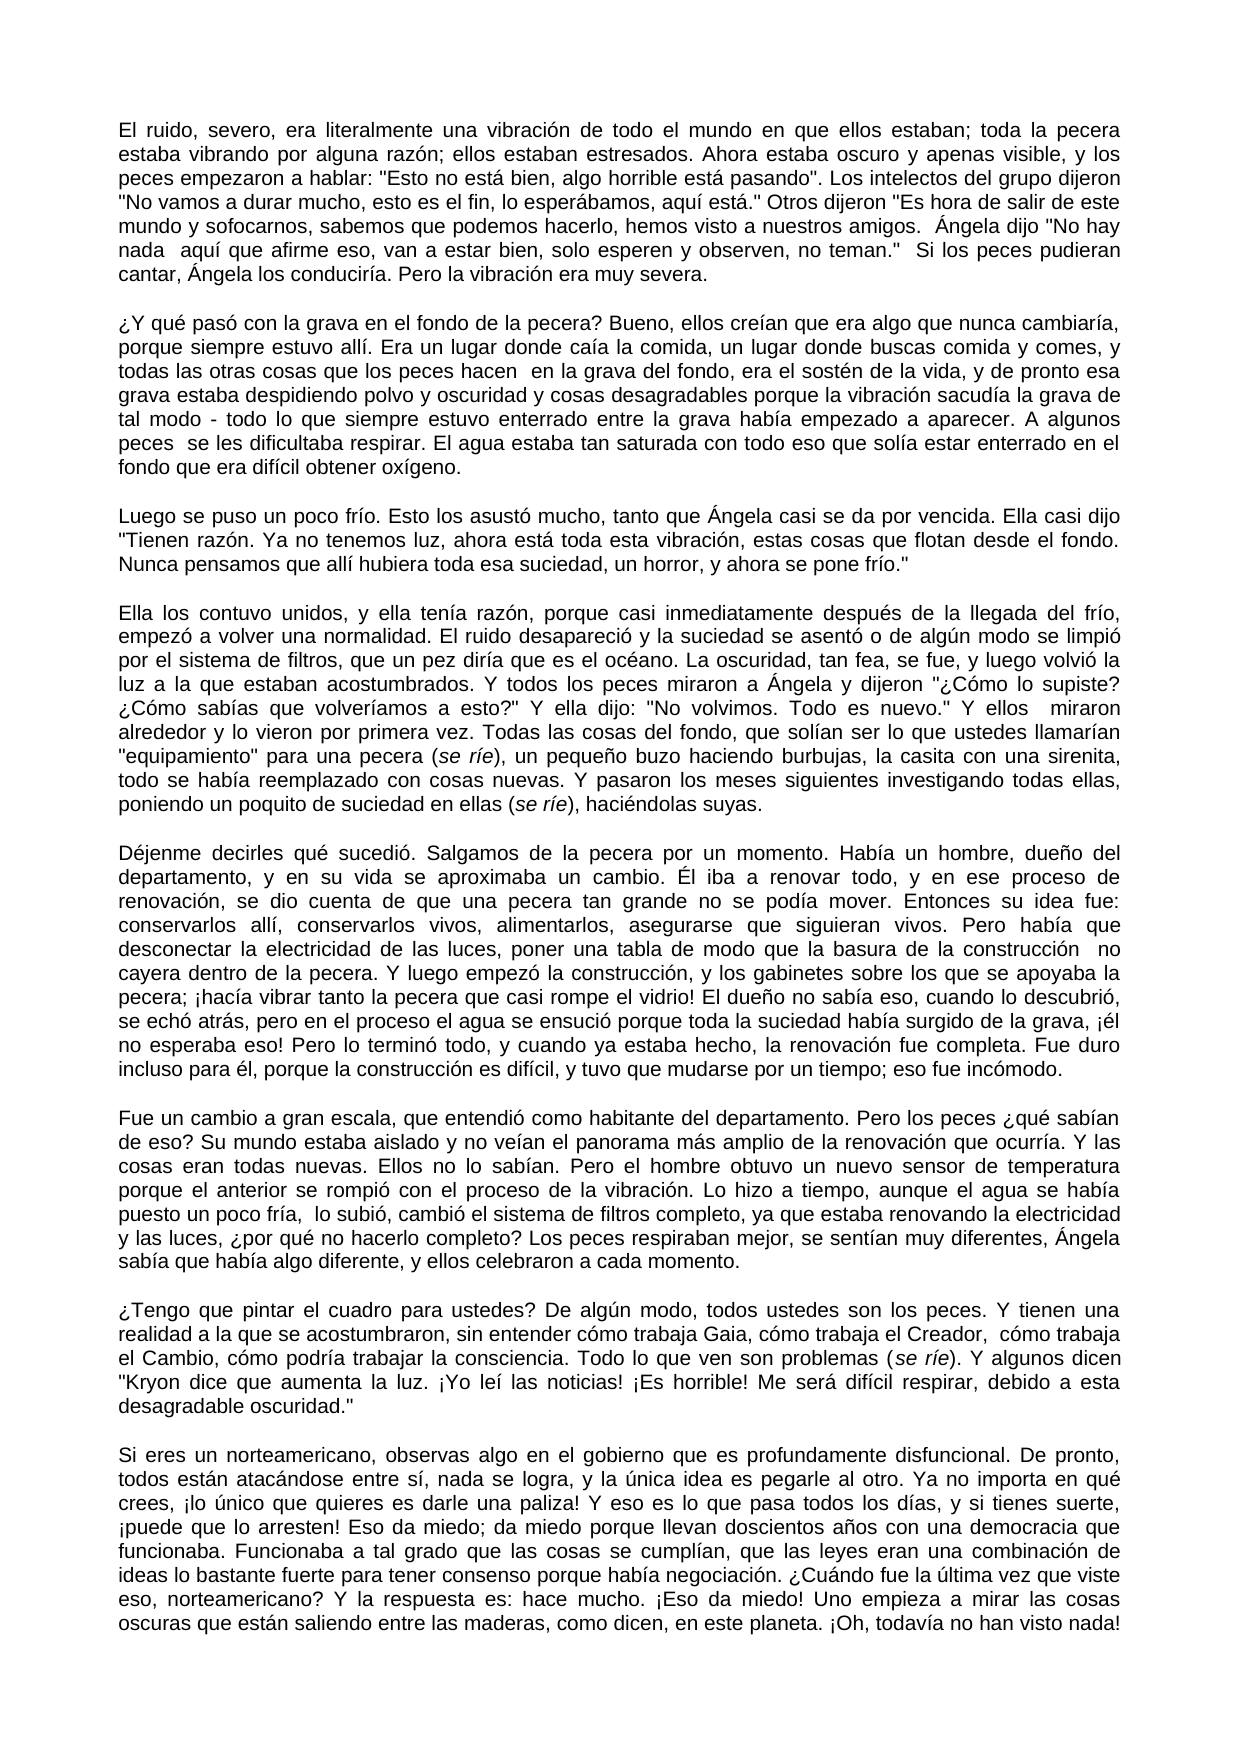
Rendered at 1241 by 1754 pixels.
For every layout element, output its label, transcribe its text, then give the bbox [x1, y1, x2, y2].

text ¿Y qué pasó con la grava en el fondo de la pecera? Bueno, ellos creían que era algo que nunca cambiaría, porque siempre estuvo allí. Era un lugar donde caía la comida, un lugar donde buscas comida y comes, y todas las otras cosas que los peces hacen en la grava del fondo, era el sostén de la vida, y de pronto esa grava estaba despidiendo polvo y oscuridad y cosas desagradables porque la vibración sacudía la grava de tal modo - todo lo que siempre estuvo enterrado entre la grava había empezado a aparecer. A algunos peces se les dificultaba respirar. El agua estaba tan saturada con todo eso que solía estar enterrado en el fondo que era difícil obtener oxígeno. [118, 311, 1122, 478]
text Fue un cambio a gran escala, que entendió como habitante del departamento. Pero los peces ¿qué sabían de eso? Su mundo estaba aislado y no veían el panorama más amplio de la renovación que ocurría. Y las cosas eran todas nuevas. Ellos no lo sabían. Pero el hombre obtuvo un nuevo sensor de temperatura porque el anterior se rompió con el proceso de la vibración. Lo hizo a tiempo, aunque el agua se había puesto un poco fría, lo subió, cambió el sistema de filtros completo, ya que estaba renovando la electricidad y las luces, ¿por qué no hacerlo completo? Los peces respiraban mejor, se sentían muy diferentes, Ángela sabía que había algo diferente, y ellos celebraron a cada momento. [118, 1106, 1122, 1273]
text Luego se puso un poco frío. Esto los asustó mucho, tanto que Ángela casi se da por vencida. Ella casi dijo "Tienen razón. Ya no tenemos luz, ahora está toda esta vibración, estas cosas que flotan desde el fondo. Nunca pensamos que allí hubiera toda esa suciedad, un horror, y ahora se pone frío." [118, 503, 1122, 575]
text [118, 1443, 1122, 1635]
text Déjenme decirles qué sucedió. Salgamos de la pecera por un momento. Había un hombre, dueño del departamento, y en su vida se aproximaba un cambio. Él iba a renovar todo, y en ese proceso de renovación, se dio cuenta de que una pecera tan grande no se podía mover. Entonces su idea fue: conservarlos allí, conservarlos vivos, alimentarlos, asegurarse que siguieran vivos. Pero había que desconectar la electricidad de las luces, poner una tabla de modo que la basura de la construcción no cayera dentro de la pecera. Y luego empezó la construcción, y los gabinetes sobre los que se apoyaba la pecera; ¡hacía vibrar tanto la pecera que casi rompe el vidrio! El dueño no sabía eso, cuando lo descubrió, se echó atrás, pero en el proceso el agua se ensució porque toda la suciedad había surgido de la grava, ¡él no esperaba eso! Pero lo terminó todo, y cuando ya estaba hecho, la renovación fue completa. Fue duro incluso para él, porque la construcción es difícil, y tuvo que mudarse por un tiempo; eso fue incómodo. [118, 841, 1122, 1081]
text Ella los contuvo unidos, y ella tenía razón, porque casi inmediatamente después de la llegada del frío, empezó a volver una normalidad. El ruido desapareció y la suciedad se asentó o de algún modo se limpió por el sistema de filtros, que un pez diría que es el océano. La oscuridad, tan fea, se fue, y luego volvió la luz a la que estaban acostumbrados. Y todos los peces miraron a Ángela y dijeron "¿Cómo lo supiste? ¿Cómo sabías que volveríamos a esto?" Y ella dijo: "No volvimos. Todo es nuevo." Y ellos miraron alrededor y lo vieron por primera vez. Todas las cosas del fondo, que solían ser lo que ustedes llamarían "equipamiento" para una pecera (se ríe), un pequeño buzo haciendo burbujas, la casita con una sirenita, todo se había reemplazado con cosas nuevas. Y pasaron los meses siguientes investigando todas ellas, poniendo un poquito de suciedad en ellas (se ríe), haciéndolas suyas. [118, 600, 1122, 816]
text El ruido, severo, era literalmente una vibración de todo el mundo en que ellos estaban; toda la pecera estaba vibrando por alguna razón; ellos estaban estresados. Ahora estaba oscuro y apenas visible, y los peces empezaron a hablar: "Esto no está bien, algo horrible está pasando". Los intelectos del grupo dijeron "No vamos a durar mucho, esto es el fin, lo esperábamos, aquí está." Otros dijeron "Es hora de salir de este mundo y sofocarnos, sabemos que podemos hacerlo, hemos visto a nuestros amigos. Ángela dijo "No hay nada aquí que afirme eso, van a estar bien, solo esperen y observen, no teman." Si los peces pudieran cantar, Ángela los conduciría. Pero la vibración era muy severa. [118, 118, 1122, 286]
text ¿Tengo que pintar el cuadro para ustedes? De algún modo, todos ustedes son los peces. Y tienen una realidad a la que se acostumbraron, sin entender cómo trabaja Gaia, cómo trabaja el Creador, cómo trabaja el Cambio, cómo podría trabajar la consciencia. Todo lo que ven son problemas (se ríe). Y algunos dicen "Kryon dice que aumenta la luz. ¡Yo leí las noticias! ¡Es horrible! Me será difícil respirar, debido a esta desagradable oscuridad." [118, 1298, 1122, 1418]
